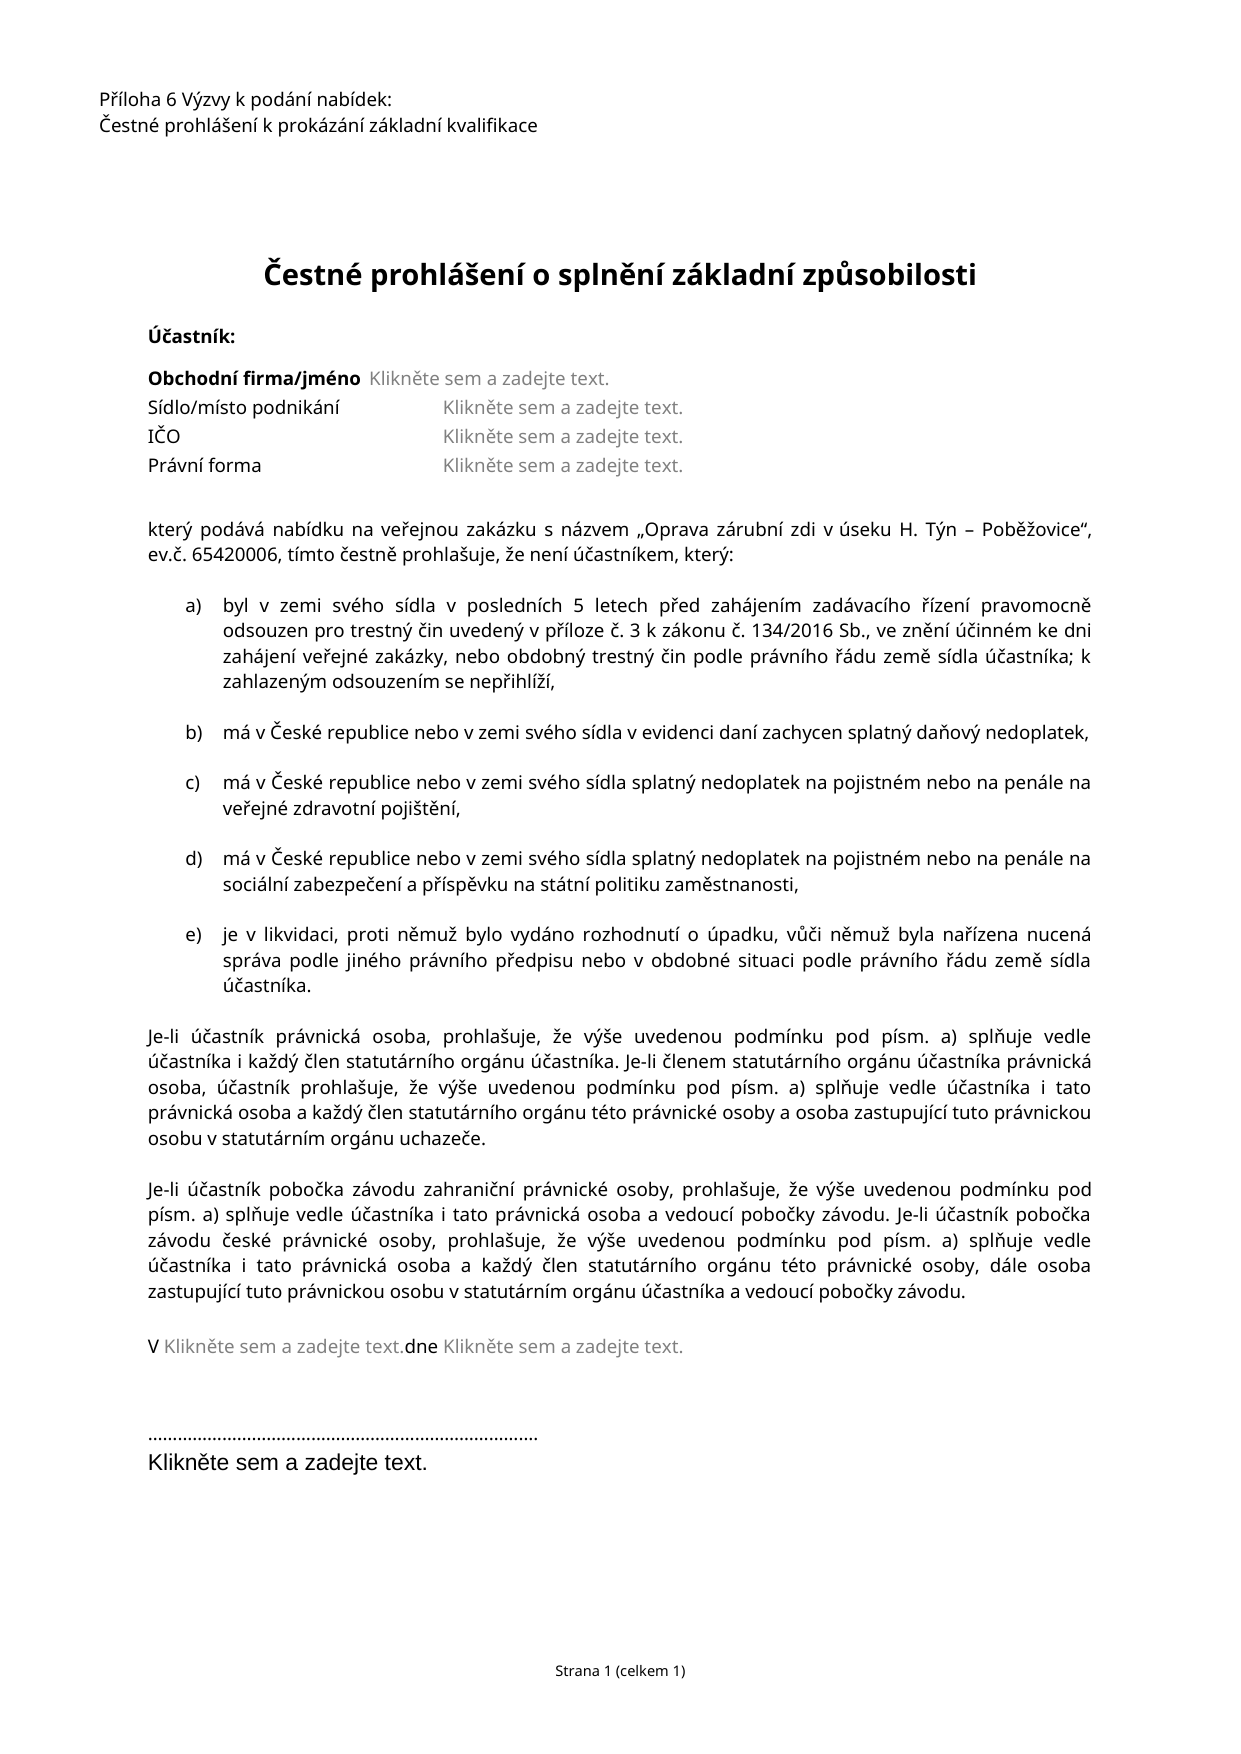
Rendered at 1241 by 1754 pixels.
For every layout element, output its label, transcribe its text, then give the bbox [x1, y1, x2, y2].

text Je-li účastník pobočka závodu zahraniční právnické osoby, prohlašuje, že výše uvedenou podmínku pod písm. a) splňuje vedle účastníka i tato právnická osoba a vedoucí pobočky závodu. Je-li účastník pobočka závodu české právnické osoby, prohlašuje, že výše uvedenou podmínku pod písm. a) splňuje vedle účastníka i tato právnická osoba a každý člen statutárního orgánu této právnické osoby, dále osoba zastupující tuto právnickou osobu v statutárním orgánu účastníka a vedoucí pobočky závodu. [148, 1176, 1093, 1304]
text Sídlo/místo podnikání [148, 391, 1093, 420]
list má v České republice nebo v zemi svého sídla v evidenci daní zachycen splatný daňový nedoplatek, [185, 719, 1093, 744]
text který podává nabídku na veřejnou zakázku s názvem „Oprava zárubní zdi v úseku H. Týn – Poběžovice“, ev.č. 65420006, tímto čestně prohlašuje, že není účastníkem, který: [148, 516, 1093, 567]
list má v České republice nebo v zemi svého sídla splatný nedoplatek na pojistném nebo na penále na sociální zabezpečení a příspěvku na státní politiku zaměstnanosti, [185, 846, 1093, 897]
text ……………………………………………………………………. [148, 1417, 1092, 1446]
text Právní forma [148, 449, 1093, 478]
text V dne [148, 1329, 1092, 1358]
text Obchodní firma/jméno [148, 362, 1093, 391]
text Je-li účastník právnická osoba, prohlašuje, že výše uvedenou podmínku pod písm. a) splňuje vedle účastníka i každý člen statutárního orgánu účastníka. Je-li členem statutárního orgánu účastníka právnická osoba, účastník prohlašuje, že výše uvedenou podmínku pod písm. a) splňuje vedle účastníka i tato právnická osoba a každý člen statutárního orgánu této právnické osoby a osoba zastupující tuto právnickou osobu v statutárním orgánu uchazeče. [148, 1023, 1093, 1151]
list má v České republice nebo v zemi svého sídla splatný nedoplatek na pojistném nebo na penále na veřejné zdravotní pojištění, [185, 769, 1093, 821]
title Čestné prohlášení o splnění základní způsobilosti [148, 254, 1093, 293]
list byl v zemi svého sídla v posledních 5 letech před zahájením zadávacího řízení pravomocně odsouzen pro trestný čin uvedený v příloze č. 3 k zákonu č. 134/2016 Sb., ve znění účinném ke dni zahájení veřejné zakázky, nebo obdobný trestný čin podle právního řádu země sídla účastníka; k zahlazeným odsouzením se nepřihlíží, [185, 592, 1093, 694]
list je v likvidaci, proti němuž bylo vydáno rozhodnutí o úpadku, vůči němuž byla nařízena nucená správa podle jiného právního předpisu nebo v obdobné situaci podle právního řádu země sídla účastníka. [185, 922, 1093, 998]
text Účastník: [148, 318, 1093, 349]
text IČO [148, 420, 1093, 449]
